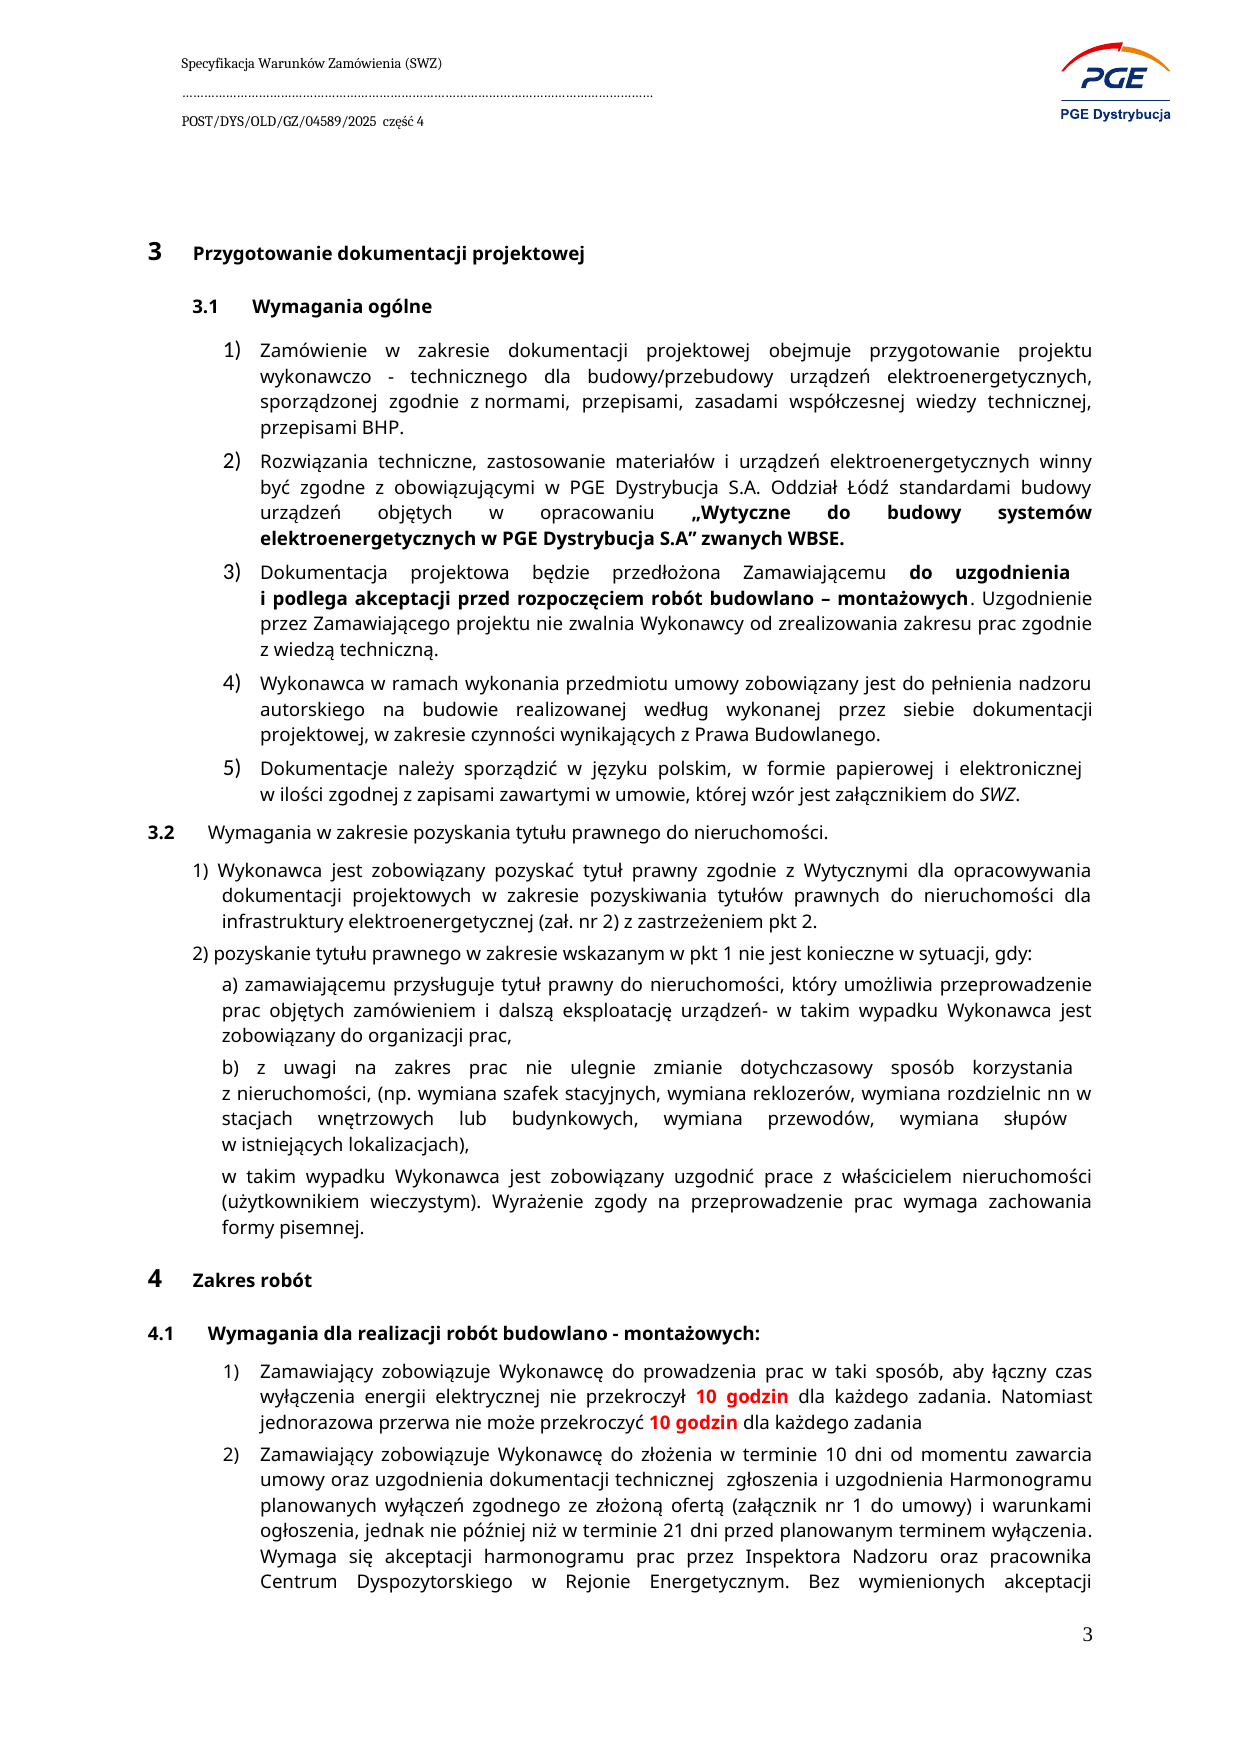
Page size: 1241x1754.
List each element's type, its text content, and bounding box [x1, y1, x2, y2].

text a) zamawiającemu przysługuje tytuł prawny do nieruchomości, który umożliwia przeprowadzenie prac objętych zamówieniem i dalszą eksploatację urządzeń- w takim wypadku Wykonawca jest zobowiązany do organizacji prac, [222, 972, 1092, 1048]
list Rozwiązania techniczne, zastosowanie materiałów i urządzeń elektroenergetycznych winny być zgodne z obowiązującymi w PGE Dystrybucja S.A. Oddział Łódź standardami budowy urządzeń objętych w opracowaniu „Wytyczne do budowy systemów elektroenergetycznych w PGE Dystrybucja S.A” zwanych WBSE. [223, 446, 1092, 551]
list Dokumentacja projektowa będzie przedłożona Zamawiającemu do uzgodnienia i podlega akceptacji przed rozpoczęciem robót budowlano – montażowych. Uzgodnienie przez Zamawiającego projektu nie zwalnia Wykonawcy od zrealizowania zakresu prac zgodnie z wiedzą techniczną. [223, 557, 1092, 662]
subtitle Wymagania dla realizacji robót budowlano - montażowych: [148, 1320, 1092, 1346]
subtitle Zakres robót [148, 1260, 1092, 1294]
list Zamówienie w zakresie dokumentacji projektowej obejmuje przygotowanie projektu wykonawczo - technicznego dla budowy/przebudowy urządzeń elektroenergetycznych, sporządzonej zgodnie z normami, przepisami, zasadami współczesnej wiedzy technicznej, przepisami BHP. [223, 335, 1092, 440]
list Wykonawca w ramach wykonania przedmiotu umowy zobowiązany jest do pełnienia nadzoru autorskiego na budowie realizowanej według wykonanej przez siebie dokumentacji projektowej, w zakresie czynności wynikających z Prawa Budowlanego. [223, 668, 1092, 747]
subtitle Wymagania w zakresie pozyskania tytułu prawnego do nieruchomości. [148, 819, 1092, 845]
text 1) Wykonawca jest zobowiązany pozyskać tytuł prawny zgodnie z Wytycznymi dla opracowywania dokumentacji projektowych w zakresie pozyskiwania tytułów prawnych do nieruchomości dla infrastruktury elektroenergetycznej (zał. nr 2) z zastrzeżeniem pkt 2. [192, 857, 1092, 934]
list Zamawiający zobowiązuje Wykonawcę do prowadzenia prac w taki sposób, aby łączny czas wyłączenia energii elektrycznej nie przekroczył 10 godzin dla każdego zadania. Natomiast jednorazowa przerwa nie może przekroczyć 10 godzin dla każdego zadania [223, 1358, 1092, 1435]
list Dokumentacje należy sporządzić w języku polskim, w formie papierowej i elektronicznej w ilości zgodnej z zapisami zawartymi w umowie, której wzór jest załącznikiem do SWZ. [223, 753, 1092, 807]
list Wymagania ogólne [192, 293, 1092, 319]
subtitle Przygotowanie dokumentacji projektowej [148, 233, 1092, 268]
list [223, 1441, 1092, 1594]
text 2) pozyskanie tytułu prawnego w zakresie wskazanym w pkt 1 nie jest konieczne w sytuacji, gdy: [192, 940, 1092, 966]
text b) z uwagi na zakres prac nie ulegnie zmianie dotychczasowy sposób korzystania z nieruchomości, (np. wymiana szafek stacyjnych, wymiana reklozerów, wymiana rozdzielnic nn w stacjach wnętrzowych lub budynkowych, wymiana przewodów, wymiana słupów w istniejących lokalizacjach), [222, 1054, 1092, 1157]
text w takim wypadku Wykonawca jest zobowiązany uzgodnić prace z właścicielem nieruchomości (użytkownikiem wieczystym). Wyrażenie zgody na przeprowadzenie prac wymaga zachowania formy pisemnej. [222, 1163, 1092, 1239]
